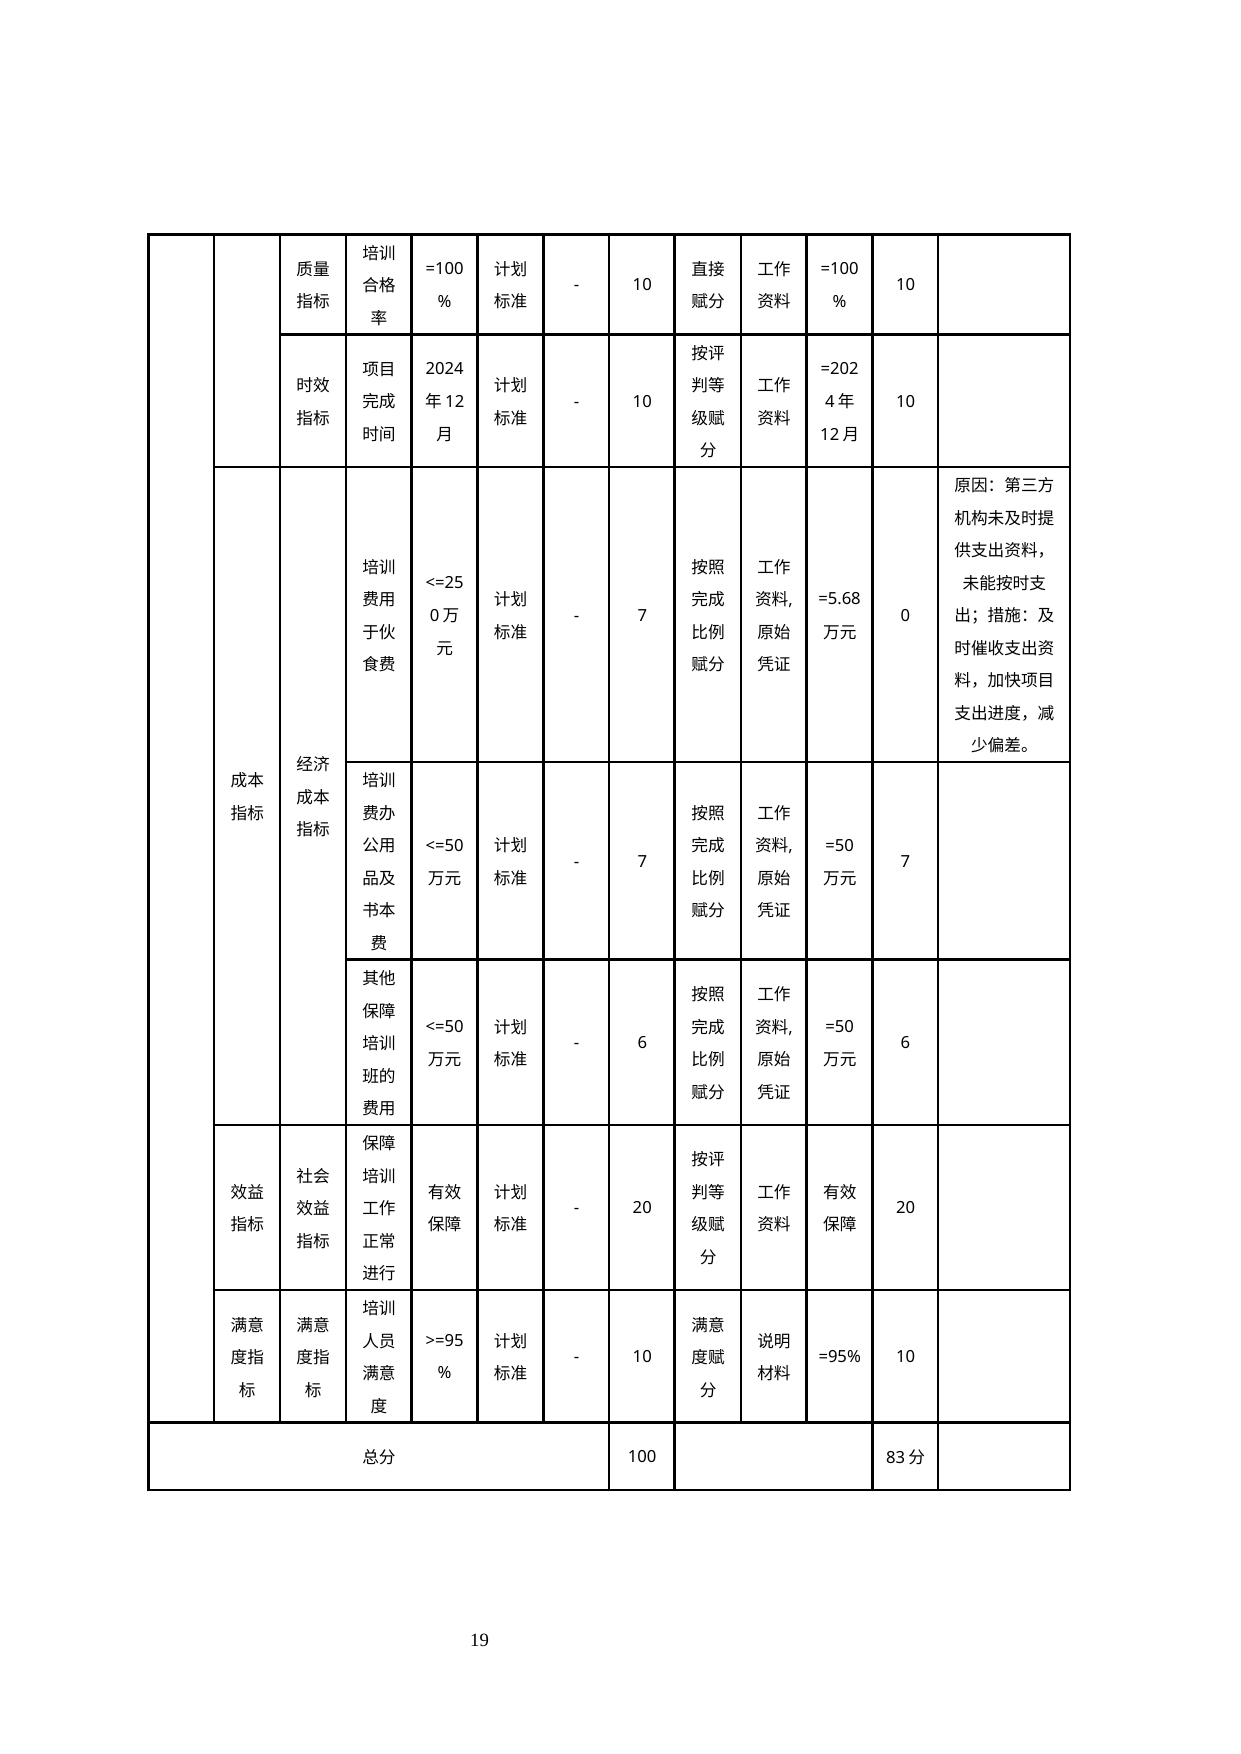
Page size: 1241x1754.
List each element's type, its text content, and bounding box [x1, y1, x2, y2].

table_cell - [545, 236, 608, 333]
table_cell 7 [610, 468, 673, 761]
table_cell 质量指标 [281, 236, 345, 333]
table_cell [676, 1424, 871, 1489]
table_cell 6 [874, 961, 937, 1123]
table_cell =100% [808, 236, 871, 333]
table_cell 培训合格率 [347, 236, 410, 333]
table_cell <=50万元 [413, 763, 476, 958]
table_cell 计划标准 [479, 961, 542, 1123]
table_cell [939, 961, 1069, 1123]
table_cell 20 [610, 1126, 673, 1288]
table_cell - [545, 1126, 608, 1288]
table_cell - [545, 468, 608, 761]
table_cell 10 [874, 336, 937, 466]
table_cell =2024年12月 [808, 336, 871, 466]
table_cell 7 [610, 763, 673, 958]
table_cell 2024年12月 [413, 336, 476, 466]
table_cell 满意度指标 [215, 1291, 279, 1421]
table_cell =50万元 [808, 763, 871, 958]
table_cell 10 [874, 236, 937, 333]
table_cell - [545, 961, 608, 1123]
table_cell 满意度赋分 [676, 1291, 740, 1421]
table_cell 工作资料,原始凭证 [742, 763, 805, 958]
table_cell 计划标准 [479, 336, 542, 466]
table_cell 计划标准 [479, 468, 542, 761]
table_cell [939, 236, 1069, 333]
table_cell 工作资料,原始凭证 [742, 468, 805, 761]
table_cell 有效保障 [808, 1126, 871, 1288]
table_cell 10 [610, 236, 673, 333]
table_cell - [545, 336, 608, 466]
table_cell 计划标准 [479, 236, 542, 333]
table_cell 培训人员满意度 [347, 1291, 410, 1421]
table_cell 10 [610, 336, 673, 466]
table_cell =95% [808, 1291, 871, 1421]
table_cell 100 [610, 1424, 673, 1489]
table_cell 按照完成比例赋分 [676, 468, 740, 761]
table_cell 按照完成比例赋分 [676, 763, 740, 958]
table_cell =5.68万元 [808, 468, 871, 761]
table_cell 0 [874, 468, 937, 761]
table_cell <=50万元 [413, 961, 476, 1123]
table_cell 成本指标 [215, 468, 279, 1123]
table_cell 时效指标 [281, 336, 345, 466]
table_cell =100% [413, 236, 476, 333]
table_cell 83分 [874, 1424, 937, 1489]
table_cell 满意度指标 [281, 1291, 345, 1421]
table_cell 按评判等级赋分 [676, 1126, 740, 1288]
table_cell 说明材料 [742, 1291, 805, 1421]
table_cell 工作资料 [742, 1126, 805, 1288]
table_cell 其他保障培训班的费用 [347, 961, 410, 1123]
table_cell 计划标准 [479, 763, 542, 958]
table_cell 原因：第三方机构未及时提供支出资料，未能按时支出；措施：及时催收支出资料，加快项目支出进度，减少偏差。 [939, 468, 1069, 761]
table_cell 按评判等级赋分 [676, 336, 740, 466]
table_cell [939, 1291, 1069, 1421]
table_cell <=250万元 [413, 468, 476, 761]
table_cell - [545, 763, 608, 958]
table_cell - [545, 1291, 608, 1421]
table_cell 计划标准 [479, 1291, 542, 1421]
table_cell 培训费办公用品及书本费 [347, 763, 410, 958]
table_cell 10 [610, 1291, 673, 1421]
table_cell [939, 763, 1069, 958]
table_cell 7 [874, 763, 937, 958]
table_cell 保障培训工作正常进行 [347, 1126, 410, 1288]
table_cell [939, 1126, 1069, 1288]
table_cell 培训费用于伙食费 [347, 468, 410, 761]
table_cell 有效保障 [413, 1126, 476, 1288]
table_cell 按照完成比例赋分 [676, 961, 740, 1123]
table_cell 6 [610, 961, 673, 1123]
table_cell 20 [874, 1126, 937, 1288]
table_cell =50万元 [808, 961, 871, 1123]
table_cell 工作资料,原始凭证 [742, 961, 805, 1123]
table_cell 效益指标 [215, 1126, 279, 1288]
table_cell 10 [874, 1291, 937, 1421]
table_cell 计划标准 [479, 1126, 542, 1288]
table_cell [939, 336, 1069, 466]
table_cell 社会效益指标 [281, 1126, 345, 1288]
table_cell 工作资料 [742, 236, 805, 333]
table_cell 直接赋分 [676, 236, 740, 333]
table_cell >=95% [413, 1291, 476, 1421]
table_cell 经济成本指标 [281, 468, 345, 1123]
table_cell 工作资料 [742, 336, 805, 466]
table_cell 项目完成时间 [347, 336, 410, 466]
table_cell [939, 1424, 1069, 1489]
table_cell 总分 [150, 1424, 608, 1489]
